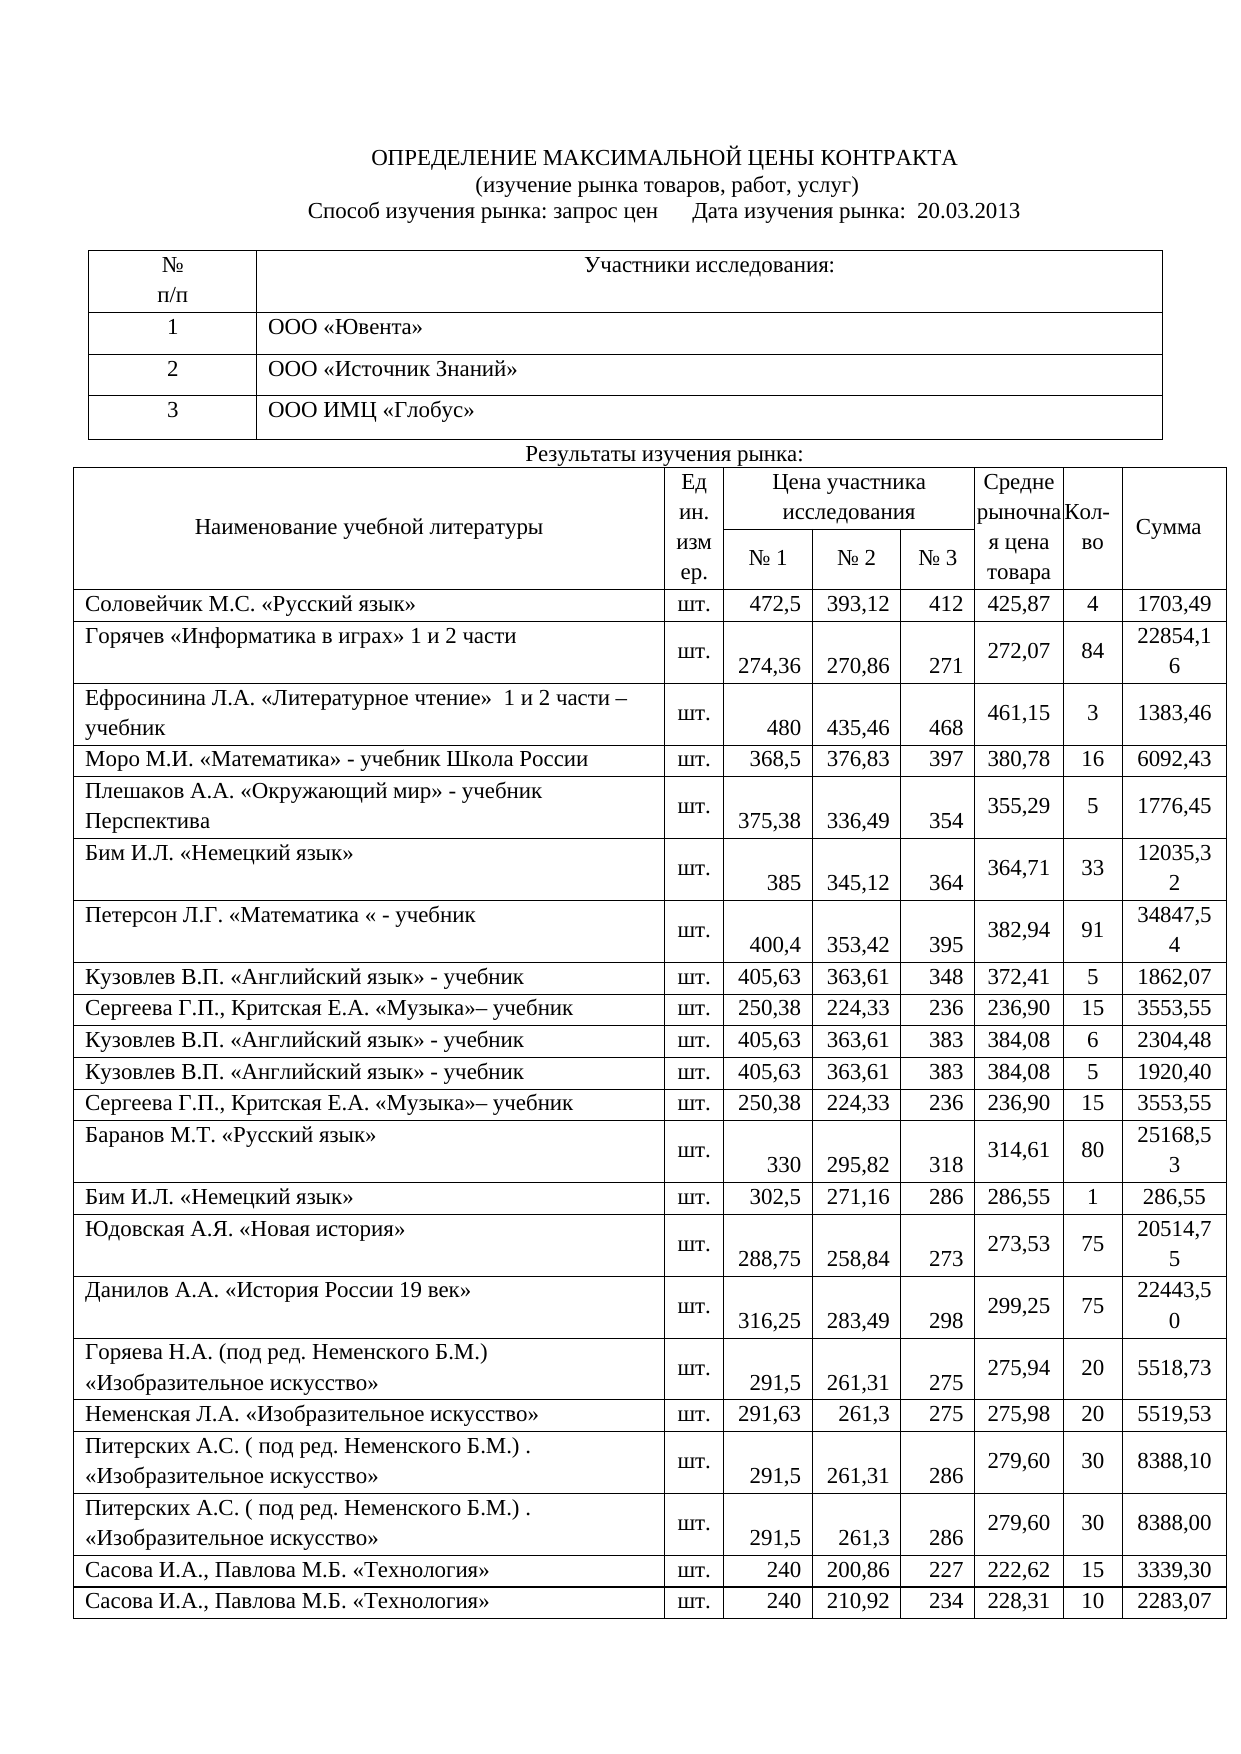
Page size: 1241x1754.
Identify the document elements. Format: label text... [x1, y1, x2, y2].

table_cell 385 [724, 839, 812, 900]
table_cell 330 [724, 1121, 812, 1182]
table_cell Сасова И.А., Павлова М.Б. «Технология» [74, 1556, 664, 1586]
table_cell шт. [665, 963, 723, 993]
table_cell 75 [1064, 1215, 1122, 1276]
table_cell 384,08 [975, 1026, 1063, 1057]
text (изучение рынка товаров, работ, услуг) [177, 171, 1152, 197]
table_cell 34847,54 [1123, 901, 1226, 962]
table_cell шт. [665, 901, 723, 962]
table_cell 224,33 [813, 1090, 900, 1120]
table_cell 425,87 [975, 590, 1063, 621]
table_cell 236,90 [975, 1090, 1063, 1120]
table_cell 10 [1064, 1588, 1122, 1618]
table_cell 472,5 [724, 590, 812, 621]
table_cell 273 [901, 1215, 974, 1276]
table_cell 405,63 [724, 1026, 812, 1057]
table_cell 461,15 [975, 684, 1063, 744]
table_cell 261,3 [813, 1400, 900, 1431]
table_cell 286 [901, 1432, 974, 1493]
table_cell шт. [665, 1090, 723, 1120]
table_cell шт. [665, 839, 723, 900]
table_cell 236,90 [975, 995, 1063, 1025]
table_cell 1 [89, 313, 256, 353]
table_cell 286 [901, 1183, 974, 1214]
table_cell 3553,55 [1123, 995, 1226, 1025]
table_cell 228,31 [975, 1588, 1063, 1618]
table_cell шт. [665, 1183, 723, 1214]
table_cell шт. [665, 995, 723, 1025]
table_cell Горяева Н.А. (под ред. Неменского Б.М.) «Изобразительное искусство» [74, 1339, 664, 1399]
table_cell 200,86 [813, 1556, 900, 1586]
table_cell 336,49 [813, 777, 900, 838]
table_cell 412 [901, 590, 974, 621]
table_cell шт. [665, 777, 723, 838]
table_cell 384,08 [975, 1058, 1063, 1088]
table_cell 84 [1064, 622, 1122, 683]
table_cell шт. [665, 1588, 723, 1618]
table_cell 376,83 [813, 746, 900, 776]
table_cell 275,98 [975, 1400, 1063, 1431]
table_cell 270,86 [813, 622, 900, 683]
table_cell шт. [665, 1339, 723, 1399]
table_cell 222,62 [975, 1556, 1063, 1586]
table_cell шт. [665, 590, 723, 621]
table_cell 30 [1064, 1494, 1122, 1555]
text ОПРЕДЕЛЕНИЕ МАКСИМАЛЬНОЙ ЦЕНЫ КОНТРАКТА [177, 144, 1152, 171]
table_cell шт. [665, 1494, 723, 1555]
table_cell 15 [1064, 1090, 1122, 1120]
table_cell 240 [724, 1556, 812, 1586]
table_cell 405,63 [724, 963, 812, 993]
table_cell 372,41 [975, 963, 1063, 993]
table_cell Данилов А.А. «История России 19 век» [74, 1277, 664, 1337]
table_cell 395 [901, 901, 974, 962]
table_cell 3339,30 [1123, 1556, 1226, 1586]
table_cell 363,61 [813, 1026, 900, 1057]
table_cell шт. [665, 1026, 723, 1057]
table_cell 286 [901, 1494, 974, 1555]
table_cell Юдовская А.Я. «Новая история» [74, 1215, 664, 1276]
table_cell 288,75 [724, 1215, 812, 1276]
table_cell Сасова И.А., Павлова М.Б. «Технология» [74, 1588, 664, 1618]
table_cell ООО «Ювента» [257, 313, 1162, 353]
table_cell 22443,50 [1123, 1277, 1226, 1337]
table_cell 393,12 [813, 590, 900, 621]
table_cell 12035,32 [1123, 839, 1226, 900]
table_cell 8388,00 [1123, 1494, 1226, 1555]
table_cell 291,5 [724, 1339, 812, 1399]
table_cell шт. [665, 1058, 723, 1088]
table_cell 5519,53 [1123, 1400, 1226, 1431]
table_cell шт. [665, 1215, 723, 1276]
table_cell 273,53 [975, 1215, 1063, 1276]
table_cell шт. [665, 684, 723, 744]
table_cell Питерских А.С. ( под ред. Неменского Б.М.) . «Изобразительное искусство» [74, 1494, 664, 1555]
table_cell ООО «Источник Знаний» [257, 355, 1162, 395]
table_cell шт. [665, 1277, 723, 1337]
table_cell Сергеева Г.П., Критская Е.А. «Музыка»– учебник [74, 995, 664, 1025]
table_cell ООО ИМЦ «Глобус» [257, 396, 1162, 439]
table_cell Плешаков А.А. «Окружающий мир» - учебник Перспектива [74, 777, 664, 838]
table_header Участники исследования: [257, 251, 1162, 312]
table_cell 291,5 [724, 1494, 812, 1555]
table_cell 363,61 [813, 1058, 900, 1088]
table_cell шт. [665, 746, 723, 776]
table_cell 1920,40 [1123, 1058, 1226, 1088]
table_cell 363,61 [813, 963, 900, 993]
table_cell 16 [1064, 746, 1122, 776]
table_cell 5518,73 [1123, 1339, 1226, 1399]
table_cell Бим И.Л. «Немецкий язык» [74, 1183, 664, 1214]
table_cell № 2 [813, 530, 900, 589]
table_header № п/п [89, 251, 256, 312]
table_cell 375,38 [724, 777, 812, 838]
table_cell 275 [901, 1339, 974, 1399]
table_cell Бим И.Л. «Немецкий язык» [74, 839, 664, 900]
table_cell 261,31 [813, 1432, 900, 1493]
table_cell 405,63 [724, 1058, 812, 1088]
table_cell 291,5 [724, 1432, 812, 1493]
table_cell Петерсон Л.Г. «Математика « - учебник [74, 901, 664, 962]
table_cell 250,38 [724, 1090, 812, 1120]
table_header Наименование учебной литературы [74, 468, 664, 589]
table_cell Кузовлев В.П. «Английский язык» - учебник [74, 963, 664, 993]
table_cell 236 [901, 1090, 974, 1120]
table_header Един. измер. [665, 468, 723, 589]
table_cell 316,25 [724, 1277, 812, 1337]
table_cell 364,71 [975, 839, 1063, 900]
table_cell Моро М.И. «Математика» - учебник Школа России [74, 746, 664, 776]
table_cell 271 [901, 622, 974, 683]
table_cell 2304,48 [1123, 1026, 1226, 1057]
table_cell 224,33 [813, 995, 900, 1025]
table_cell Кузовлев В.П. «Английский язык» - учебник [74, 1026, 664, 1057]
table_cell 5 [1064, 777, 1122, 838]
table_cell Неменская Л.А. «Изобразительное искусство» [74, 1400, 664, 1431]
text Способ изучения рынка: запрос цен Дата изучения рынка: 20.03.2013 [177, 197, 1152, 223]
table_cell 5 [1064, 963, 1122, 993]
table_cell шт. [665, 1400, 723, 1431]
table_cell 345,12 [813, 839, 900, 900]
table_cell 261,31 [813, 1339, 900, 1399]
table_cell 6 [1064, 1026, 1122, 1057]
text Результаты изучения рынка: [177, 440, 1152, 467]
table_cell 314,61 [975, 1121, 1063, 1182]
table_cell Сергеева Г.П., Критская Е.А. «Музыка»– учебник [74, 1090, 664, 1120]
table_cell 298 [901, 1277, 974, 1337]
table_cell 1 [1064, 1183, 1122, 1214]
table_cell Питерских А.С. ( под ред. Неменского Б.М.) . «Изобразительное искусство» [74, 1432, 664, 1493]
table_cell № 3 [901, 530, 974, 589]
table_cell 80 [1064, 1121, 1122, 1182]
table_cell Соловейчик М.С. «Русский язык» [74, 590, 664, 621]
table_cell 4 [1064, 590, 1122, 621]
table_cell 1862,07 [1123, 963, 1226, 993]
table_cell 302,5 [724, 1183, 812, 1214]
table_cell 318 [901, 1121, 974, 1182]
table_cell 258,84 [813, 1215, 900, 1276]
table_cell 240 [724, 1588, 812, 1618]
table_cell 25168,53 [1123, 1121, 1226, 1182]
table_cell 234 [901, 1588, 974, 1618]
table_cell 15 [1064, 1556, 1122, 1586]
table_cell 383 [901, 1058, 974, 1088]
table_header Сумма [1123, 468, 1226, 589]
table_cell 210,92 [813, 1588, 900, 1618]
table_cell 274,36 [724, 622, 812, 683]
table_cell Баранов М.Т. «Русский язык» [74, 1121, 664, 1182]
table_cell 5 [1064, 1058, 1122, 1088]
table_cell 6092,43 [1123, 746, 1226, 776]
table_cell № 1 [724, 530, 812, 589]
table_cell 250,38 [724, 995, 812, 1025]
table_cell 355,29 [975, 777, 1063, 838]
table_cell 397 [901, 746, 974, 776]
table_cell 227 [901, 1556, 974, 1586]
table_cell 8388,10 [1123, 1432, 1226, 1493]
table_cell 380,78 [975, 746, 1063, 776]
table_cell 283,49 [813, 1277, 900, 1337]
table_cell 3553,55 [1123, 1090, 1226, 1120]
table_header Кол-во [1064, 468, 1122, 589]
table_cell 400,4 [724, 901, 812, 962]
table_cell 1383,46 [1123, 684, 1226, 744]
table_cell 435,46 [813, 684, 900, 744]
table_cell 354 [901, 777, 974, 838]
table_cell 279,60 [975, 1494, 1063, 1555]
table_cell 286,55 [1123, 1183, 1226, 1214]
table_cell 272,07 [975, 622, 1063, 683]
table_header Цена участника исследования [724, 468, 974, 529]
table_cell 2283,07 [1123, 1588, 1226, 1618]
table_cell 368,5 [724, 746, 812, 776]
table_cell 20 [1064, 1339, 1122, 1399]
table_cell Горячев «Информатика в играх» 1 и 2 части [74, 622, 664, 683]
table_cell шт. [665, 1556, 723, 1586]
table_cell 3 [89, 396, 256, 439]
table_cell 279,60 [975, 1432, 1063, 1493]
table_cell 286,55 [975, 1183, 1063, 1214]
table_cell 91 [1064, 901, 1122, 962]
table_cell 33 [1064, 839, 1122, 900]
table_cell Ефросинина Л.А. «Литературное чтение» 1 и 2 части – учебник [74, 684, 664, 744]
table_cell 15 [1064, 995, 1122, 1025]
table_cell 295,82 [813, 1121, 900, 1182]
table_header Средне рыночная цена товара [975, 468, 1063, 589]
table_cell 364 [901, 839, 974, 900]
table_cell 275 [901, 1400, 974, 1431]
table_cell 480 [724, 684, 812, 744]
table_cell шт. [665, 1121, 723, 1182]
table_cell шт. [665, 622, 723, 683]
table_cell 299,25 [975, 1277, 1063, 1337]
table_cell 20 [1064, 1400, 1122, 1431]
table_cell 30 [1064, 1432, 1122, 1493]
table_cell 261,3 [813, 1494, 900, 1555]
table_cell 75 [1064, 1277, 1122, 1337]
table_cell 291,63 [724, 1400, 812, 1431]
table_cell 3 [1064, 684, 1122, 744]
table_cell 382,94 [975, 901, 1063, 962]
table_cell 353,42 [813, 901, 900, 962]
table_cell 20514,75 [1123, 1215, 1226, 1276]
table_cell 1776,45 [1123, 777, 1226, 838]
table_cell 348 [901, 963, 974, 993]
table_cell 468 [901, 684, 974, 744]
table_cell 22854,16 [1123, 622, 1226, 683]
table_cell 2 [89, 355, 256, 395]
table_cell 383 [901, 1026, 974, 1057]
table_cell шт. [665, 1432, 723, 1493]
table_cell 236 [901, 995, 974, 1025]
table_cell 1703,49 [1123, 590, 1226, 621]
table_cell 271,16 [813, 1183, 900, 1214]
table_cell 275,94 [975, 1339, 1063, 1399]
table_cell Кузовлев В.П. «Английский язык» - учебник [74, 1058, 664, 1088]
